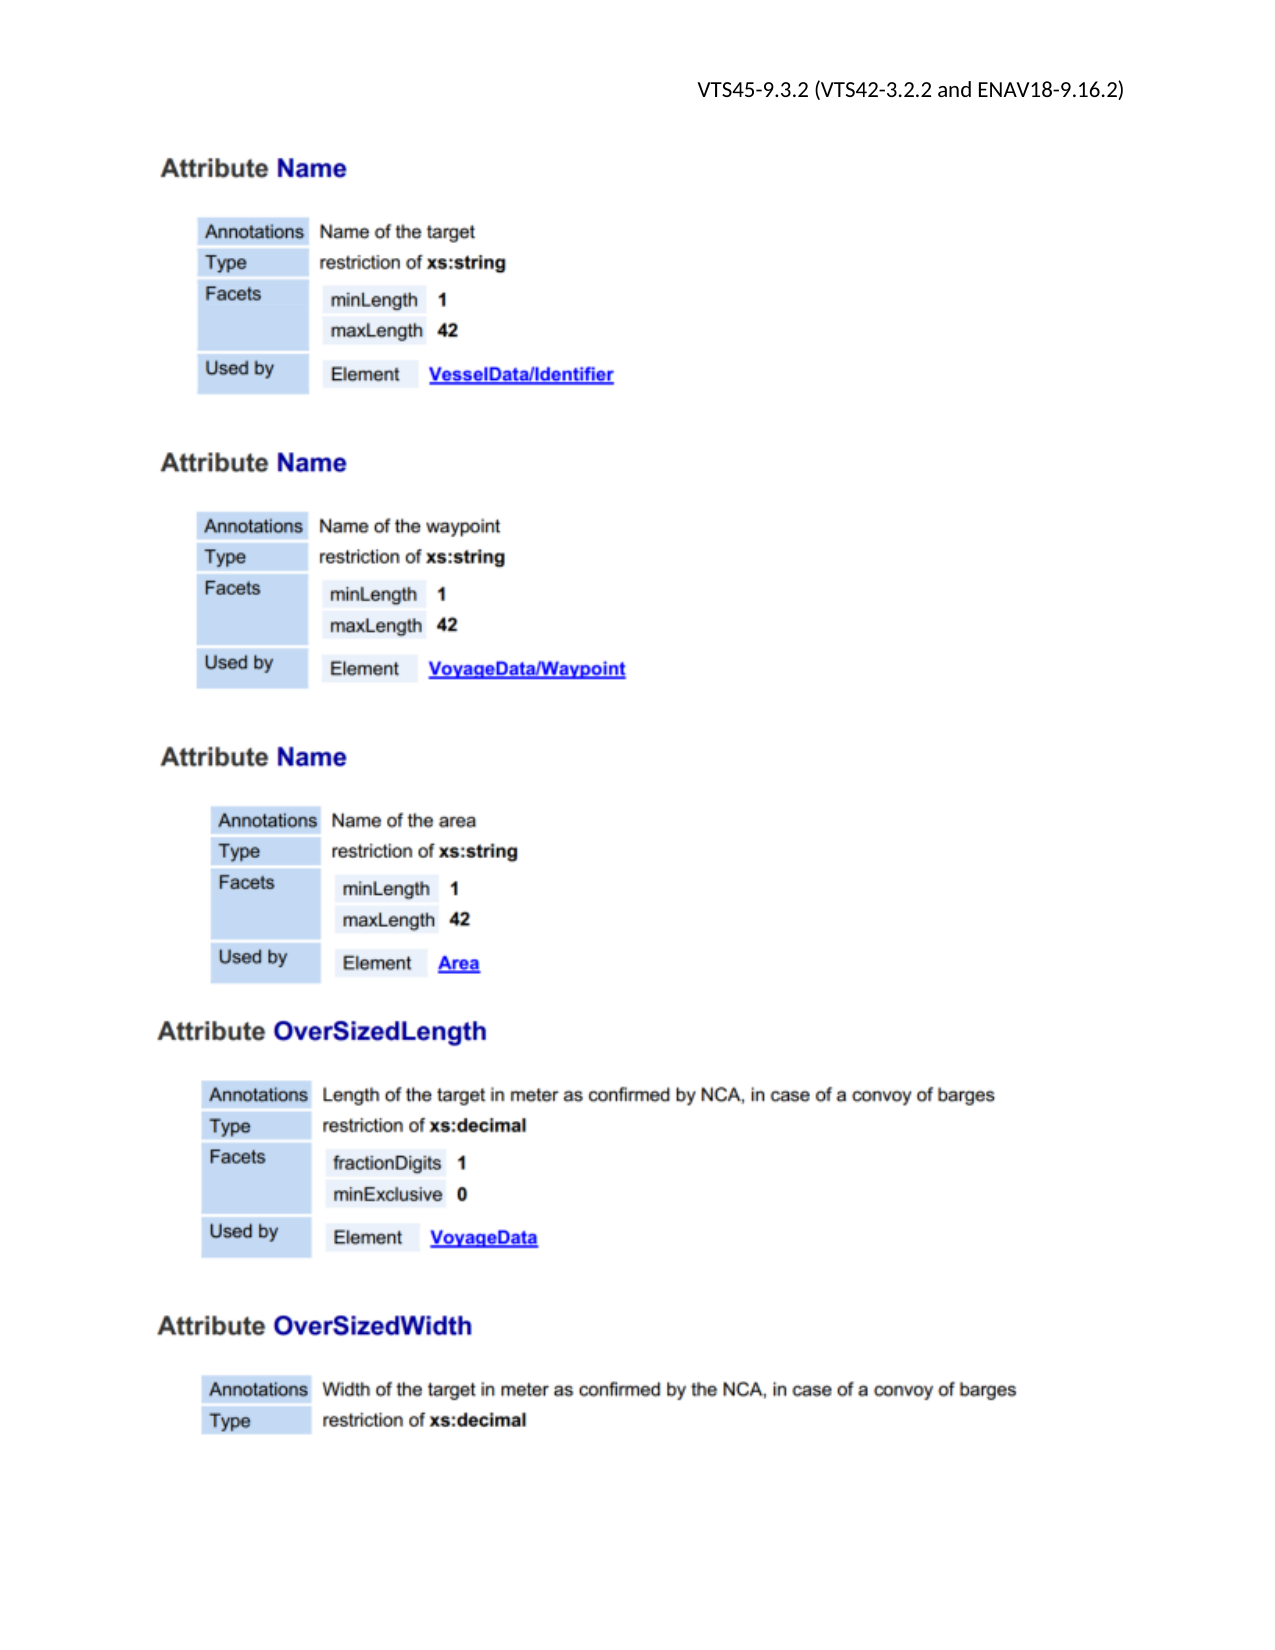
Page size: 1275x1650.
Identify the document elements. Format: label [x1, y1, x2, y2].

picture [150, 1015, 1021, 1438]
picture [150, 150, 633, 991]
